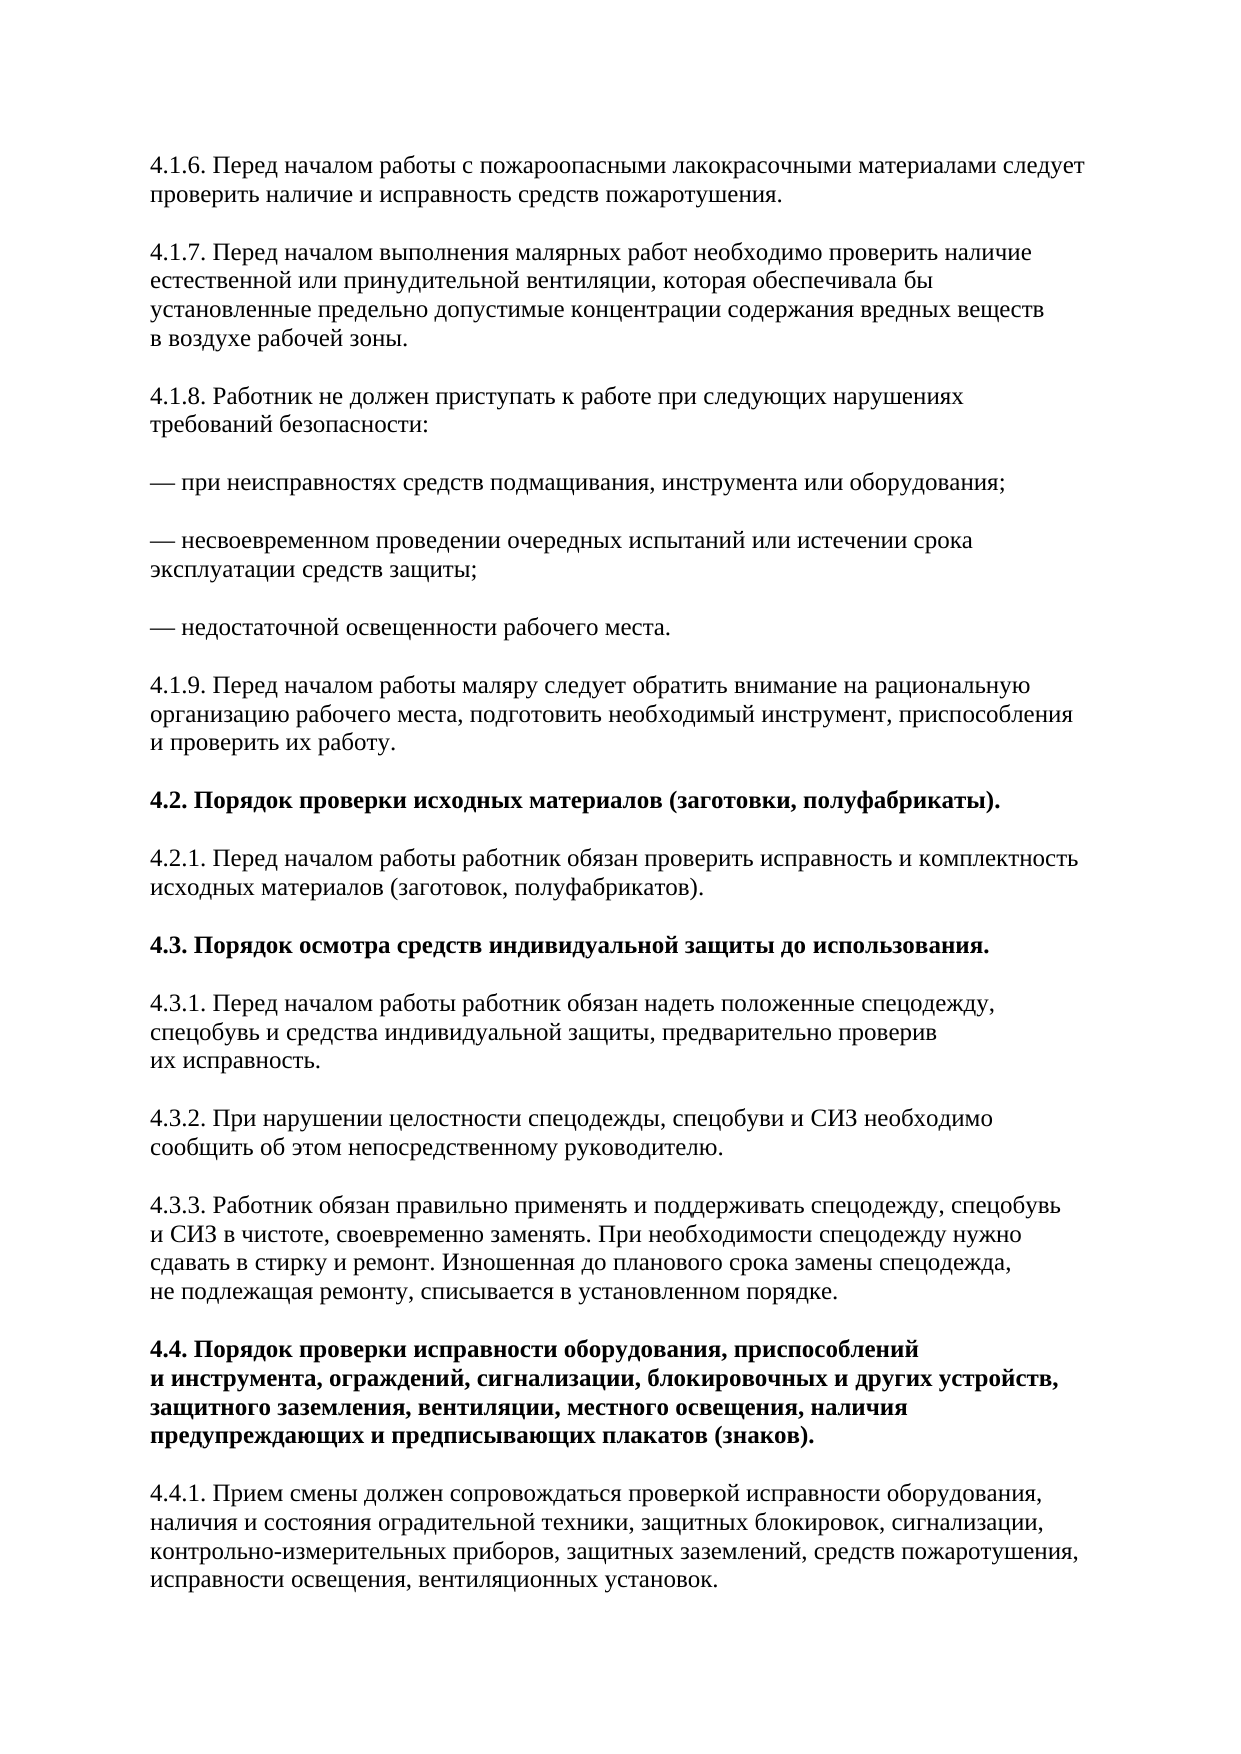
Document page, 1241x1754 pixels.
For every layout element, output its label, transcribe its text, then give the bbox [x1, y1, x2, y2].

text 4.1.6. Перед началом работы с пожароопасными лакокрасочными материалами следует проверить наличие и исправность средств пожаротушения. [150, 150, 1090, 207]
text 4.4. Порядок проверки исправности оборудования, приспособлений и инструмента, ограждений, сигнализации, блокировочных и других устройств, защитного заземления, вентиляции, местного освещения, наличия предупреждающих и предписывающих плакатов (знаков). [150, 1334, 1090, 1449]
text 4.1.9. Перед началом работы маляру следует обратить внимание на рациональную организацию рабочего места, подготовить необходимый инструмент, приспособления и проверить их работу. [150, 670, 1090, 756]
text 4.3.2. При нарушении целостности спецодежды, спецобуви и СИЗ необходимо сообщить об этом непосредственному руководителю. [150, 1103, 1090, 1161]
text 4.1.7. Перед началом выполнения малярных работ необходимо проверить наличие естественной или принудительной вентиляции, которая обеспечивала бы установленные предельно допустимые концентрации содержания вредных веществ в воздухе рабочей зоны. [150, 237, 1090, 352]
text 4.1.8. Работник не должен приступать к работе при следующих нарушениях требований безопасности: [150, 381, 1090, 438]
text 4.4.1. Прием смены должен сопровождаться проверкой исправности оборудования, наличия и состояния оградительной техники, защитных блокировок, сигнализации, контрольно-измерительных приборов, защитных заземлений, средств пожаротушения, исправности освещения, вентиляционных установок. [150, 1478, 1090, 1593]
text — при неисправностях средств подмащивания, инструмента или оборудования; [150, 467, 1090, 496]
text — недостаточной освещенности рабочего места. [150, 612, 1090, 641]
text 4.3.3. Работник обязан правильно применять и поддерживать спецодежду, спецобувь и СИЗ в чистоте, своевременно заменять. При необходимости спецодежду нужно сдавать в стирку и ремонт. Изношенная до планового срока замены спецодежда, не подлежащая ремонту, списывается в установленном порядке. [150, 1190, 1090, 1305]
text 4.3.1. Перед началом работы работник обязан надеть положенные спецодежду, спецобувь и средства индивидуальной защиты, предварительно проверив их исправность. [150, 988, 1090, 1074]
text 4.3. Порядок осмотра средств индивидуальной защиты до использования. [150, 930, 1090, 959]
text 4.2.1. Перед началом работы работник обязан проверить исправность и комплектность исходных материалов (заготовок, полуфабрикатов). [150, 843, 1090, 901]
text — несвоевременном проведении очередных испытаний или истечении срока эксплуатации средств защиты; [150, 525, 1090, 583]
text 4.2. Порядок проверки исходных материалов (заготовки, полуфабрикаты). [150, 785, 1090, 814]
